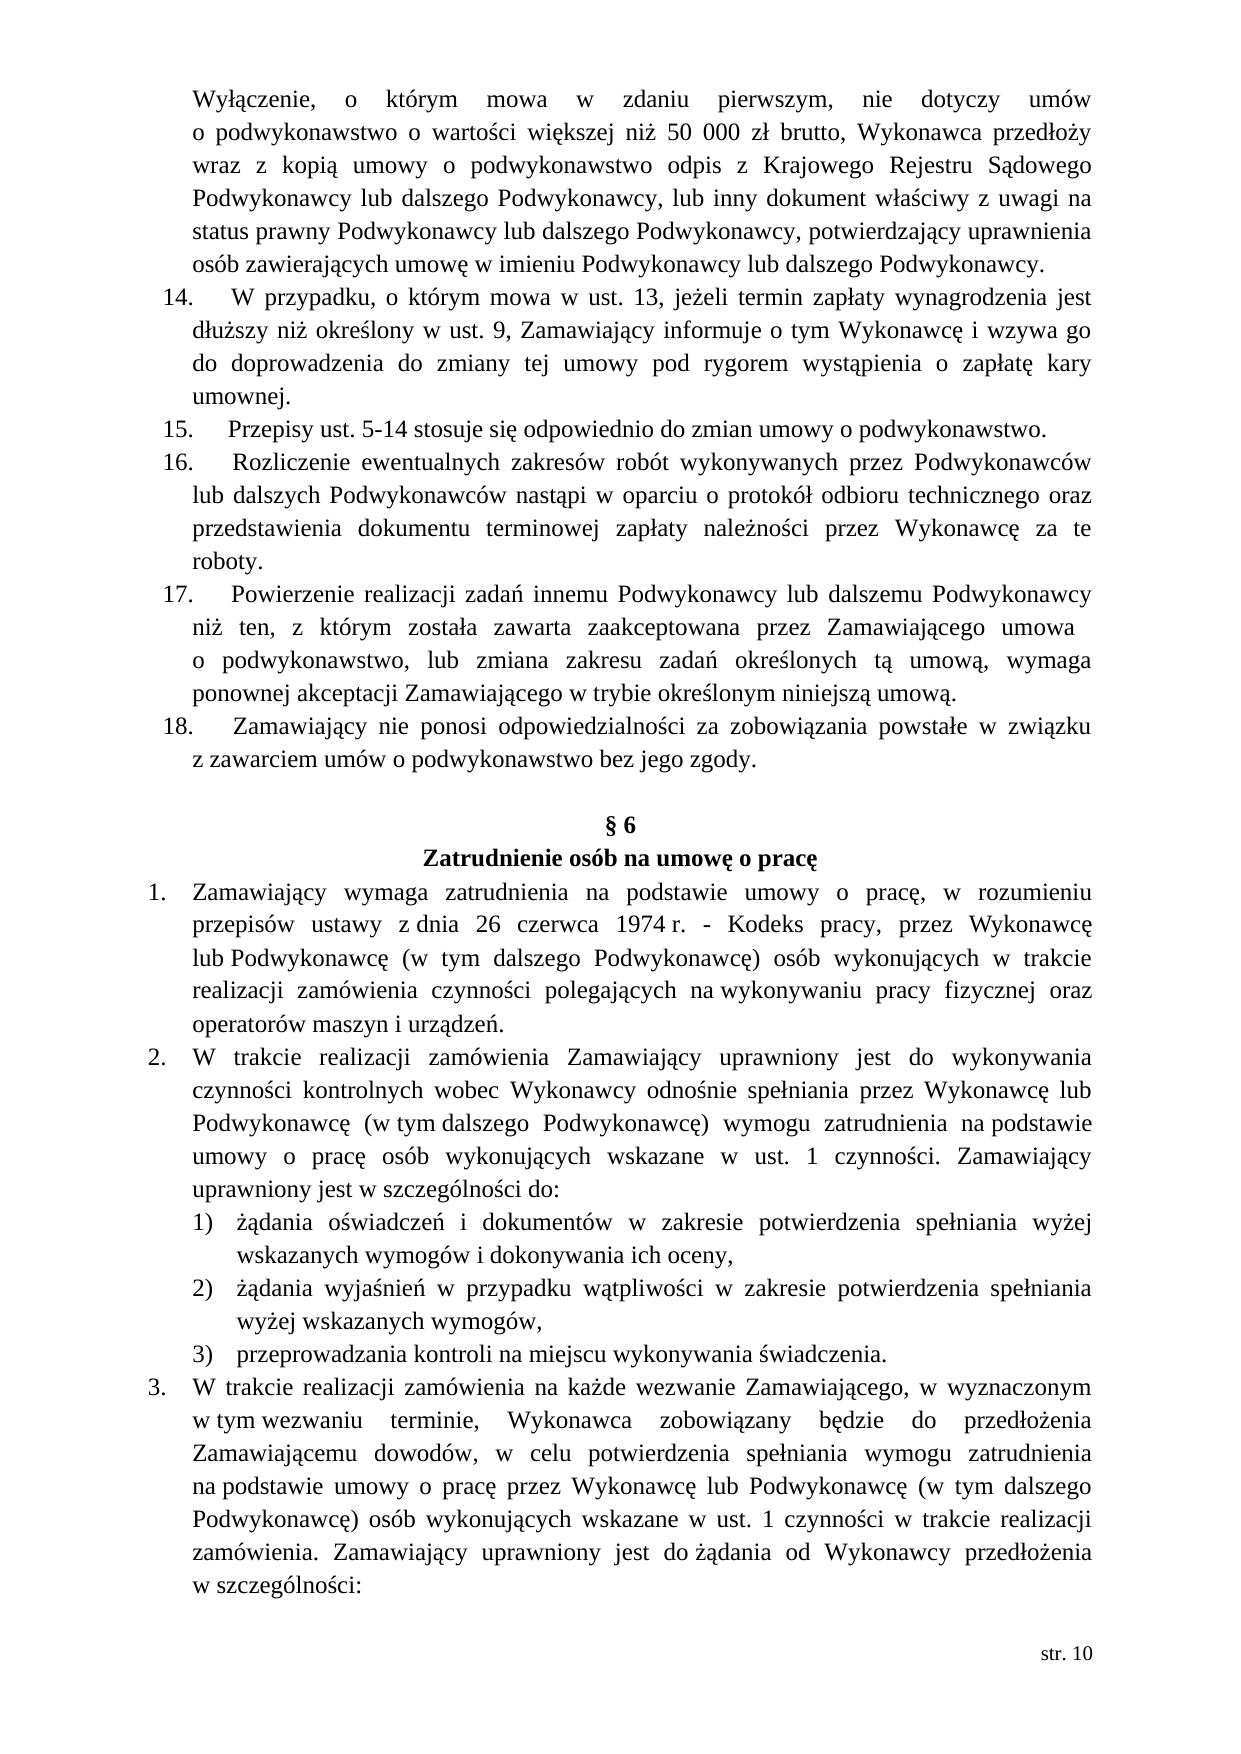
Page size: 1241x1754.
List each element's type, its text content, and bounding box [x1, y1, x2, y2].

text § 6 [148, 811, 1092, 839]
list przeprowadzania kontroli na miejscu wykonywania świadczenia. [192, 1339, 1092, 1368]
text Zatrudnienie osób na umowę o pracę [148, 843, 1092, 872]
list W trakcie realizacji zamówienia na każde wezwanie Zamawiającego, w wyznaczonym w tym wezwaniu terminie, Wykonawca zobowiązany będzie do przedłożenia Zamawiającemu dowodów, w celu potwierdzenia spełniania wymogu zatrudnienia na podstawie umowy o pracę przez Wykonawcę lub Podwykonawcę (w tym dalszego Podwykonawcę) osób wykonujących wskazane w ust. 1 czynności w trakcie realizacji zamówienia. Zamawiający uprawniony jest do żądania od Wykonawcy przedłożenia w szczególności: [148, 1372, 1092, 1599]
list W przypadku, o którym mowa w ust. 13, jeżeli termin zapłaty wynagrodzenia jest dłuższy niż określony w ust. 9, Zamawiający informuje o tym Wykonawcę i wzywa go do doprowadzenia do zmiany tej umowy pod rygorem wystąpienia o zapłatę kary umownej. [162, 282, 1092, 410]
list Zamawiający nie ponosi odpowiedzialności za zobowiązania powstałe w związku z zawarciem umów o podwykonawstwo bez jego zgody. [162, 711, 1092, 773]
list żądania wyjaśnień w przypadku wątpliwości w zakresie potwierdzenia spełniania wyżej wskazanych wymogów, [192, 1273, 1092, 1334]
list żądania oświadczeń i dokumentów w zakresie potwierdzenia spełniania wyżej wskazanych wymogów i dokonywania ich oceny, [192, 1207, 1092, 1268]
list Powierzenie realizacji zadań innemu Podwykonawcy lub dalszemu Podwykonawcy niż ten, z którym została zawarta zaakceptowana przez Zamawiającego umowa o podwykonawstwo, lub zmiana zakresu zadań określonych tą umową, wymaga ponownej akceptacji Zamawiającego w trybie określonym niniejszą umową. [162, 579, 1092, 707]
list Przepisy ust. 5-14 stosuje się odpowiednio do zmian umowy o podwykonawstwo. [162, 414, 1092, 443]
list W trakcie realizacji zamówienia Zamawiający uprawniony jest do wykonywania czynności kontrolnych wobec Wykonawcy odnośnie spełniania przez Wykonawcę lub Podwykonawcę (w tym dalszego Podwykonawcę) wymogu zatrudnienia na podstawie umowy o pracę osób wykonujących wskazane w ust. 1 czynności. Zamawiający uprawniony jest w szczególności do: [148, 1042, 1092, 1202]
list Rozliczenie ewentualnych zakresów robót wykonywanych przez Podwykonawców lub dalszych Podwykonawców nastąpi w oparciu o protokół odbioru technicznego oraz przedstawienia dokumentu terminowej zapłaty należności przez Wykonawcę za te roboty. [162, 447, 1092, 575]
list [162, 84, 1092, 278]
list Zamawiający wymaga zatrudnienia na podstawie umowy o pracę, w rozumieniu przepisów ustawy z dnia 26 czerwca 1974 r. - Kodeks pracy, przez Wykonawcę lub Podwykonawcę (w tym dalszego Podwykonawcę) osób wykonujących w trakcie realizacji zamówienia czynności polegających na wykonywaniu pracy fizycznej oraz operatorów maszyn i urządzeń. [148, 877, 1092, 1037]
